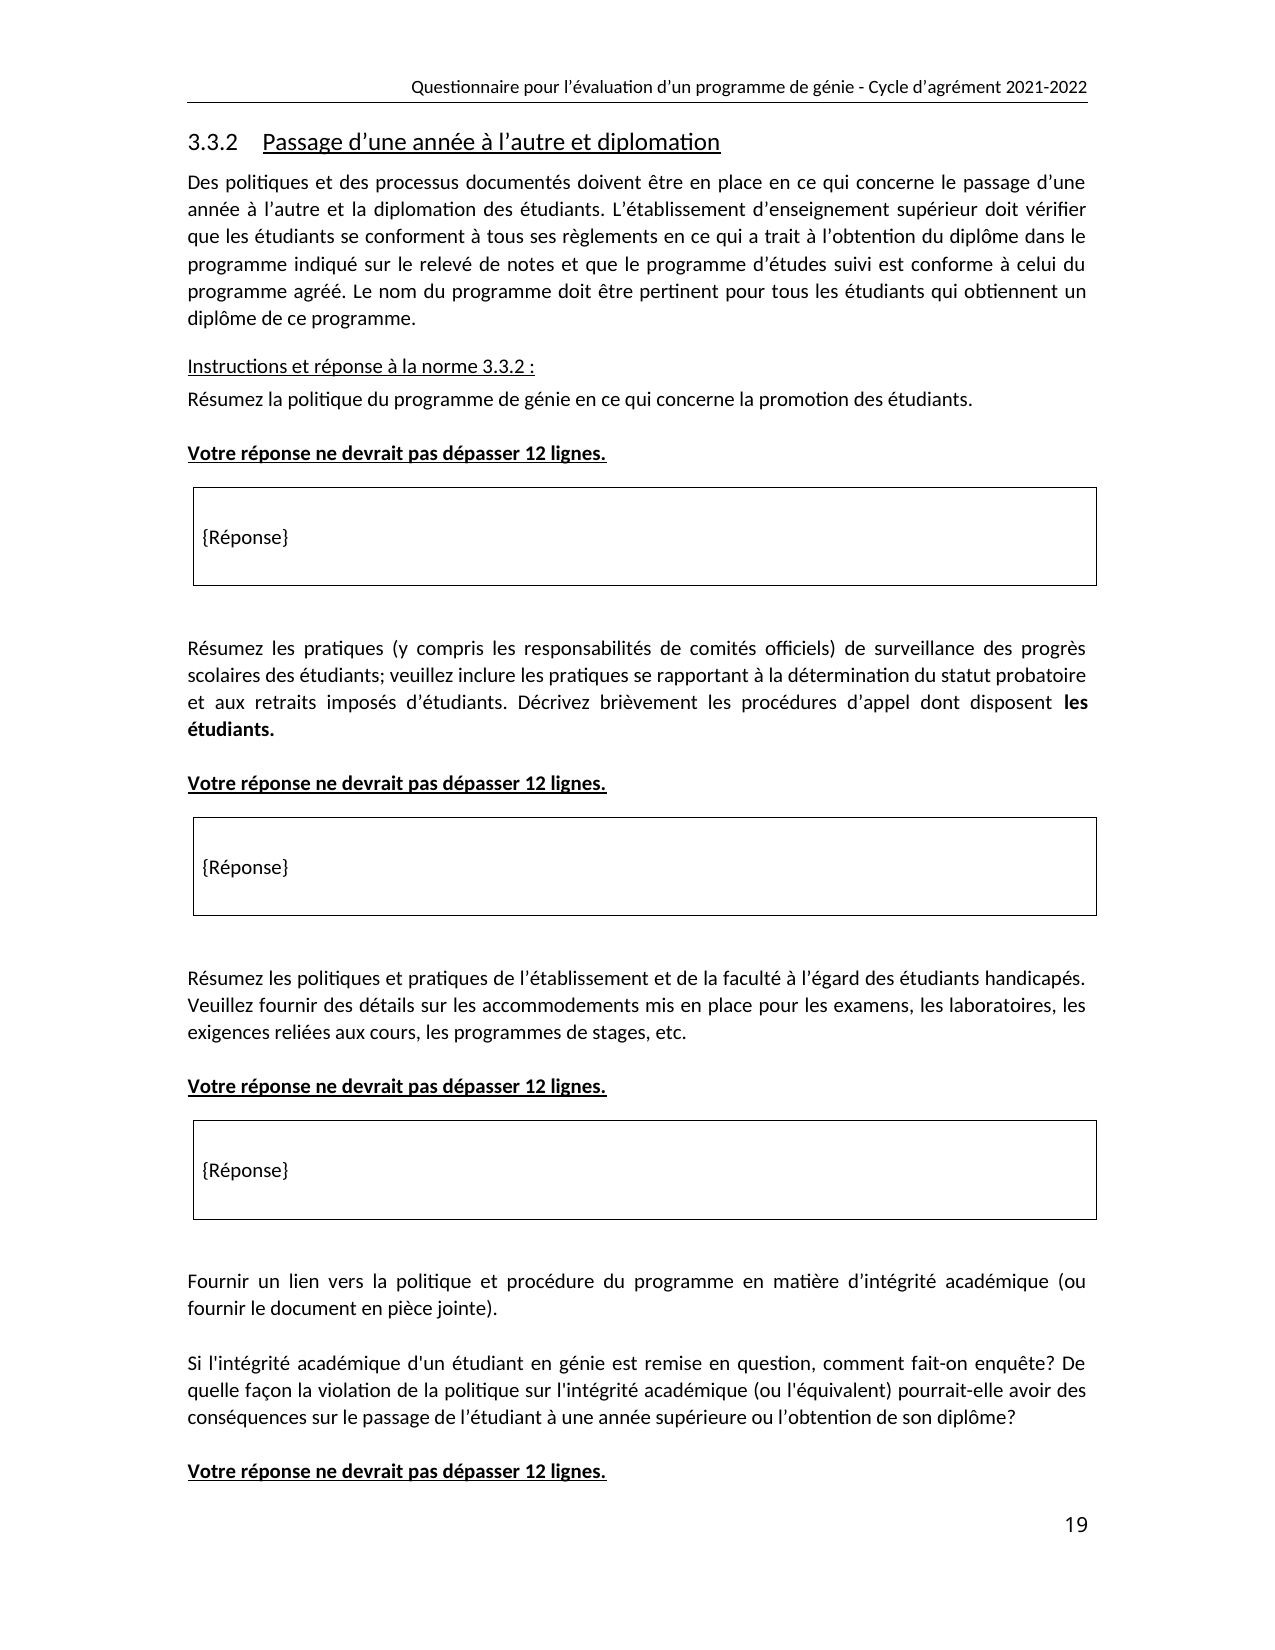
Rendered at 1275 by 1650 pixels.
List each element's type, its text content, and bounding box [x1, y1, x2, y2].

text Résumez les pratiques (y compris les responsabilités de comités officiels) de surveillance des progrès scolaires des étudiants; veuillez inclure les pratiques se rapportant à la détermination du statut probatoire et aux retraits imposés d’étudiants. Décrivez brièvement les procédures d’appel dont disposent les étudiants. [187, 634, 1088, 742]
text Votre réponse ne devrait pas dépasser 12 lignes. [187, 439, 1088, 466]
text {Réponse} [194, 514, 1096, 550]
text Fournir un lien vers la politique et procédure du programme en matière d’intégrité académique (ou fournir le document en pièce jointe). [187, 1267, 1088, 1321]
text Votre réponse ne devrait pas dépasser 12 lignes. [187, 1072, 1088, 1099]
text {Réponse} [194, 1147, 1096, 1183]
text Résumez les politiques et pratiques de l’établissement et de la faculté à l’égard des étudiants handicapés. Veuillez fournir des détails sur les accommodements mis en place pour les examens, les laboratoires, les exigences reliées aux cours, les programmes de stages, etc. [187, 964, 1088, 1045]
subtitle 3.3.2 Passage d’une année à l’autre et diplomation [187, 128, 1088, 156]
text Votre réponse ne devrait pas dépasser 12 lignes. [187, 1457, 1088, 1484]
text {Réponse} [194, 844, 1096, 880]
text Si l'intégrité académique d'un étudiant en génie est remise en question, comment fait-on enquête? De quelle façon la violation de la politique sur l'intégrité académique (ou l'équivalent) pourrait-elle avoir des conséquences sur le passage de l’étudiant à une année supérieure ou l’obtention de son diplôme? [187, 1348, 1088, 1429]
text Des politiques et des processus documentés doivent être en place en ce qui concerne le passage d’une année à l’autre et la diplomation des étudiants. L’établissement d’enseignement supérieur doit vérifier que les étudiants se conforment à tous ses règlements en ce qui a trait à l’obtention du diplôme dans le programme indiqué sur le relevé de notes et que le programme d’études suivi est conforme à celui du programme agréé. Le nom du programme doit être pertinent pour tous les étudiants qui obtiennent un diplôme de ce programme. [187, 168, 1088, 331]
text Votre réponse ne devrait pas dépasser 12 lignes. [187, 769, 1088, 796]
text Instructions et réponse à la norme 3.3.2 : [187, 351, 1088, 378]
text Résumez la politique du programme de génie en ce qui concerne la promotion des étudiants. [187, 385, 1088, 412]
